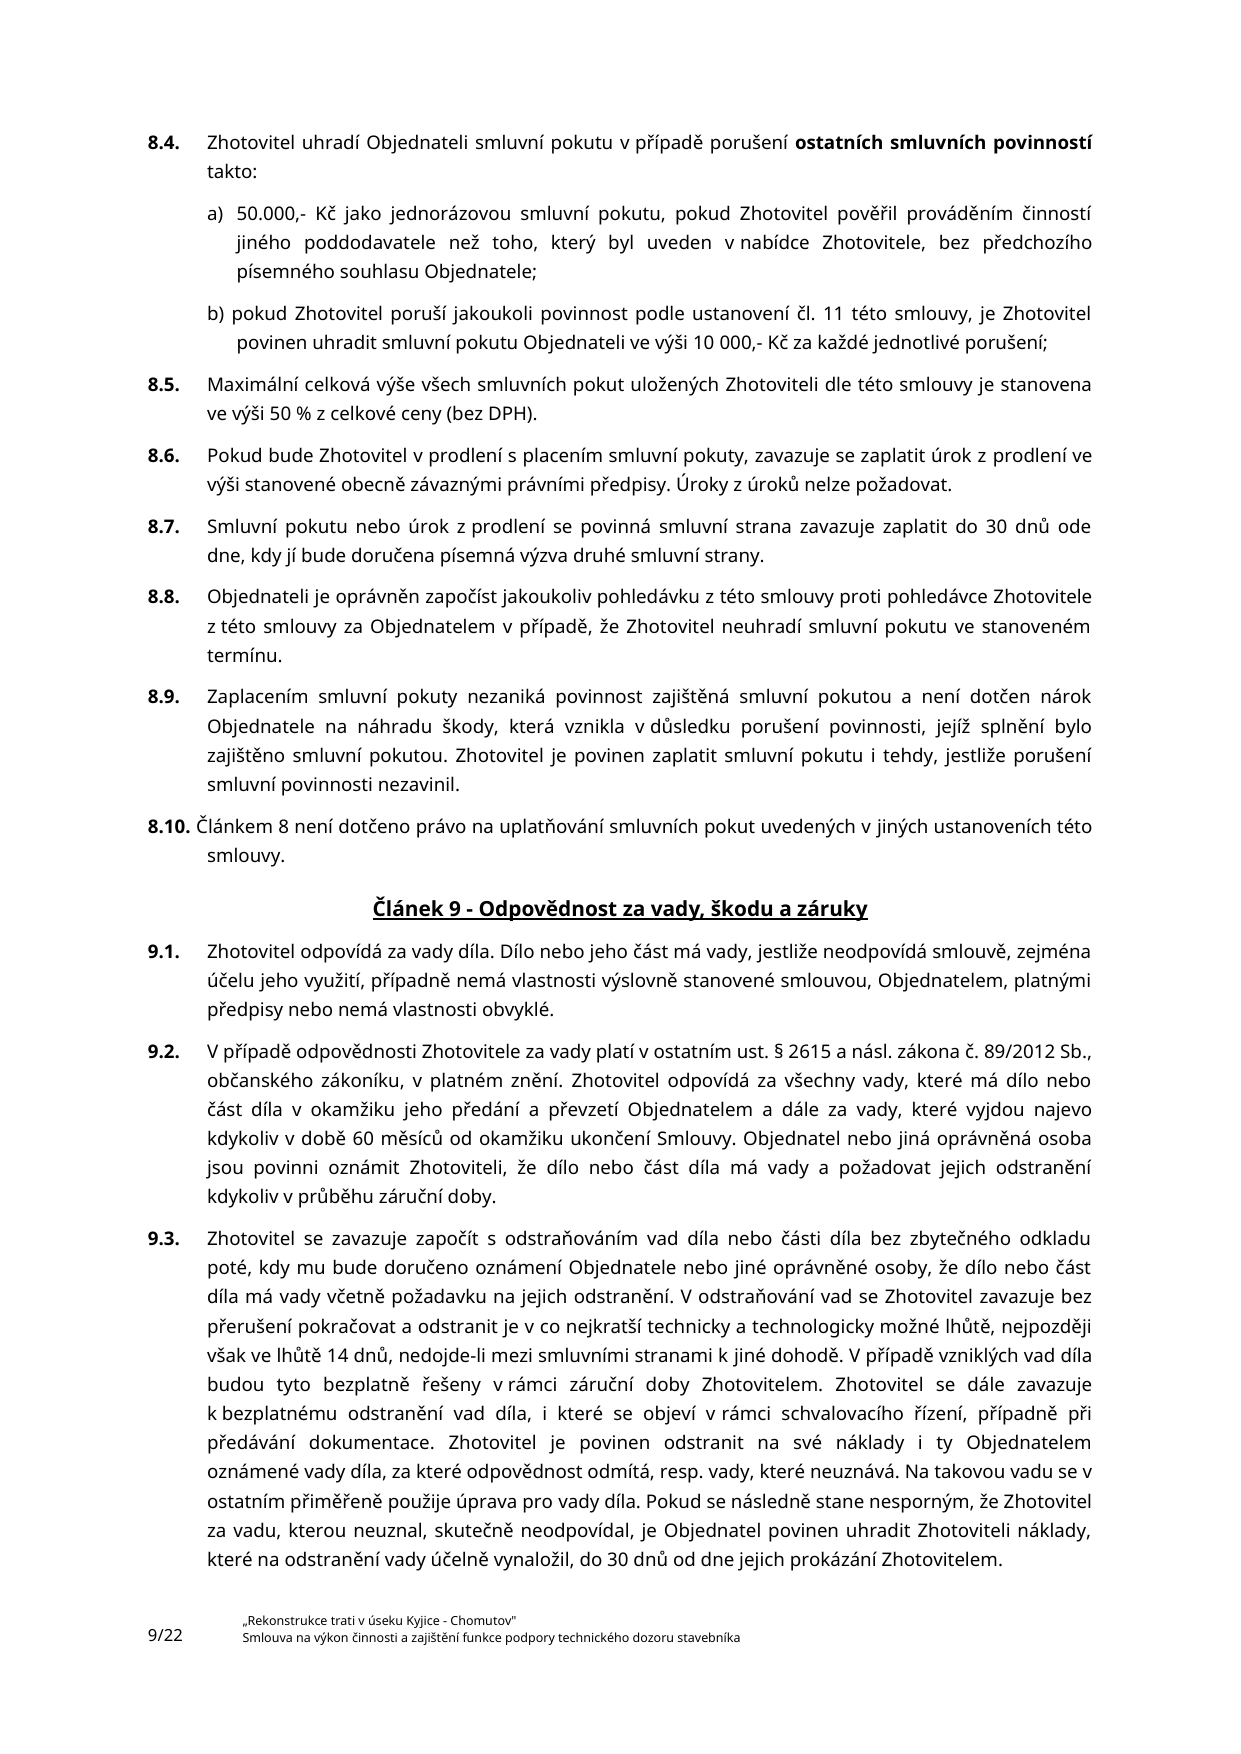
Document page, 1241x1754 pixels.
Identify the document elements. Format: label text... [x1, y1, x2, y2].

text 9.3. Zhotovitel se zavazuje započít s odstraňováním vad díla nebo části díla bez zbytečného odkladu poté, kdy mu bude doručeno oznámení Objednatele nebo jiné oprávněné osoby, že dílo nebo část díla má vady včetně požadavku na jejich odstranění. V odstraňování vad se Zhotovitel zavazuje bez přerušení pokračovat a odstranit je v co nejkratší technicky a technologicky možné lhůtě, nejpozději však ve lhůtě 14 dnů, nedojde-li mezi smluvními stranami k jiné dohodě. V případě vzniklých vad díla budou tyto bezplatně řešeny v rámci záruční doby Zhotovitelem. Zhotovitel se dále zavazuje k bezplatnému odstranění vad díla, i které se objeví v rámci schvalovacího řízení, případně při předávání dokumentace. Zhotovitel je povinen odstranit na své náklady i ty Objednatelem oznámené vady díla, za které odpovědnost odmítá, resp. vady, které neuznává. Na takovou vadu se v ostatním přiměřeně použije úprava pro vady díla. Pokud se následně stane nesporným, že Zhotovitel za vadu, kterou neuznal, skutečně neodpovídal, je Objednatel povinen uhradit Zhotoviteli náklady, které na odstranění vady účelně vynaložil, do 30 dnů od dne jejich prokázání Zhotovitelem. [148, 1222, 1092, 1572]
subtitle Článek 9 - Odpovědnost za vady, škodu a záruky [148, 893, 1092, 922]
text 8.8. Objednateli je oprávněn započíst jakoukoliv pohledávku z této smlouvy proti pohledávce Zhotovitele z této smlouvy za Objednatelem v případě, že Zhotovitel neuhradí smluvní pokutu ve stanoveném termínu. [148, 581, 1092, 668]
text b) pokud Zhotovitel poruší jakoukoli povinnost podle ustanovení čl. 11 této smlouvy, je Zhotovitel povinen uhradit smluvní pokutu Objednateli ve výši 10 000,- Kč za každé jednotlivé porušení; [207, 297, 1092, 356]
text 8.10. Článkem 8 není dotčeno právo na uplatňování smluvních pokut uvedených v jiných ustanoveních této smlouvy. [148, 810, 1092, 868]
text 8.6. Pokud bude Zhotovitel v prodlení s placením smluvní pokuty, zavazuje se zaplatit úrok z prodlení ve výši stanovené obecně závaznými právními předpisy. Úroky z úroků nelze požadovat. [148, 439, 1092, 497]
subtitle 9.2. V případě odpovědnosti Zhotovitele za vady platí v ostatním ust. § 2615 a násl. zákona č. 89/2012 Sb., občanského zákoníku, v platném znění. Zhotovitel odpovídá za všechny vady, které má dílo nebo část díla v okamžiku jeho předání a převzetí Objednatelem a dále za vady, které vyjdou najevo kdykoliv v době 60 měsíců od okamžiku ukončení Smlouvy. Objednatel nebo jiná oprávněná osoba jsou povinni oznámit Zhotoviteli, že dílo nebo část díla má vady a požadovat jejich odstranění kdykoliv v průběhu záruční doby. [148, 1035, 1092, 1210]
text 8.5. Maximální celková výše všech smluvních pokut uložených Zhotoviteli dle této smlouvy je stanovena ve výši 50 % z celkové ceny (bez DPH). [148, 368, 1092, 426]
subtitle 8.4. Zhotovitel uhradí Objednateli smluvní pokutu v případě porušení ostatních smluvních povinností takto: [148, 126, 1092, 185]
text 8.9. Zaplacením smluvní pokuty nezaniká povinnost zajištěná smluvní pokutou a není dotčen nárok Objednatele na náhradu škody, která vznikla v důsledku porušení povinnosti, jejíž splnění bylo zajištěno smluvní pokutou. Zhotovitel je povinen zaplatit smluvní pokutu i tehdy, jestliže porušení smluvní povinnosti nezavinil. [148, 681, 1092, 797]
text a) 50.000,- Kč jako jednorázovou smluvní pokutu, pokud Zhotovitel pověřil prováděním činností jiného poddodavatele než toho, který byl uveden v nabídce Zhotovitele, bez předchozího písemného souhlasu Objednatele; [207, 197, 1092, 285]
subtitle 9.1. Zhotovitel odpovídá za vady díla. Dílo nebo jeho část má vady, jestliže neodpovídá smlouvě, zejména účelu jeho využití, případně nemá vlastnosti výslovně stanovené smlouvou, Objednatelem, platnými předpisy nebo nemá vlastnosti obvyklé. [148, 935, 1092, 1022]
text 8.7. Smluvní pokutu nebo úrok z prodlení se povinná smluvní strana zavazuje zaplatit do 30 dnů ode dne, kdy jí bude doručena písemná výzva druhé smluvní strany. [148, 510, 1092, 568]
